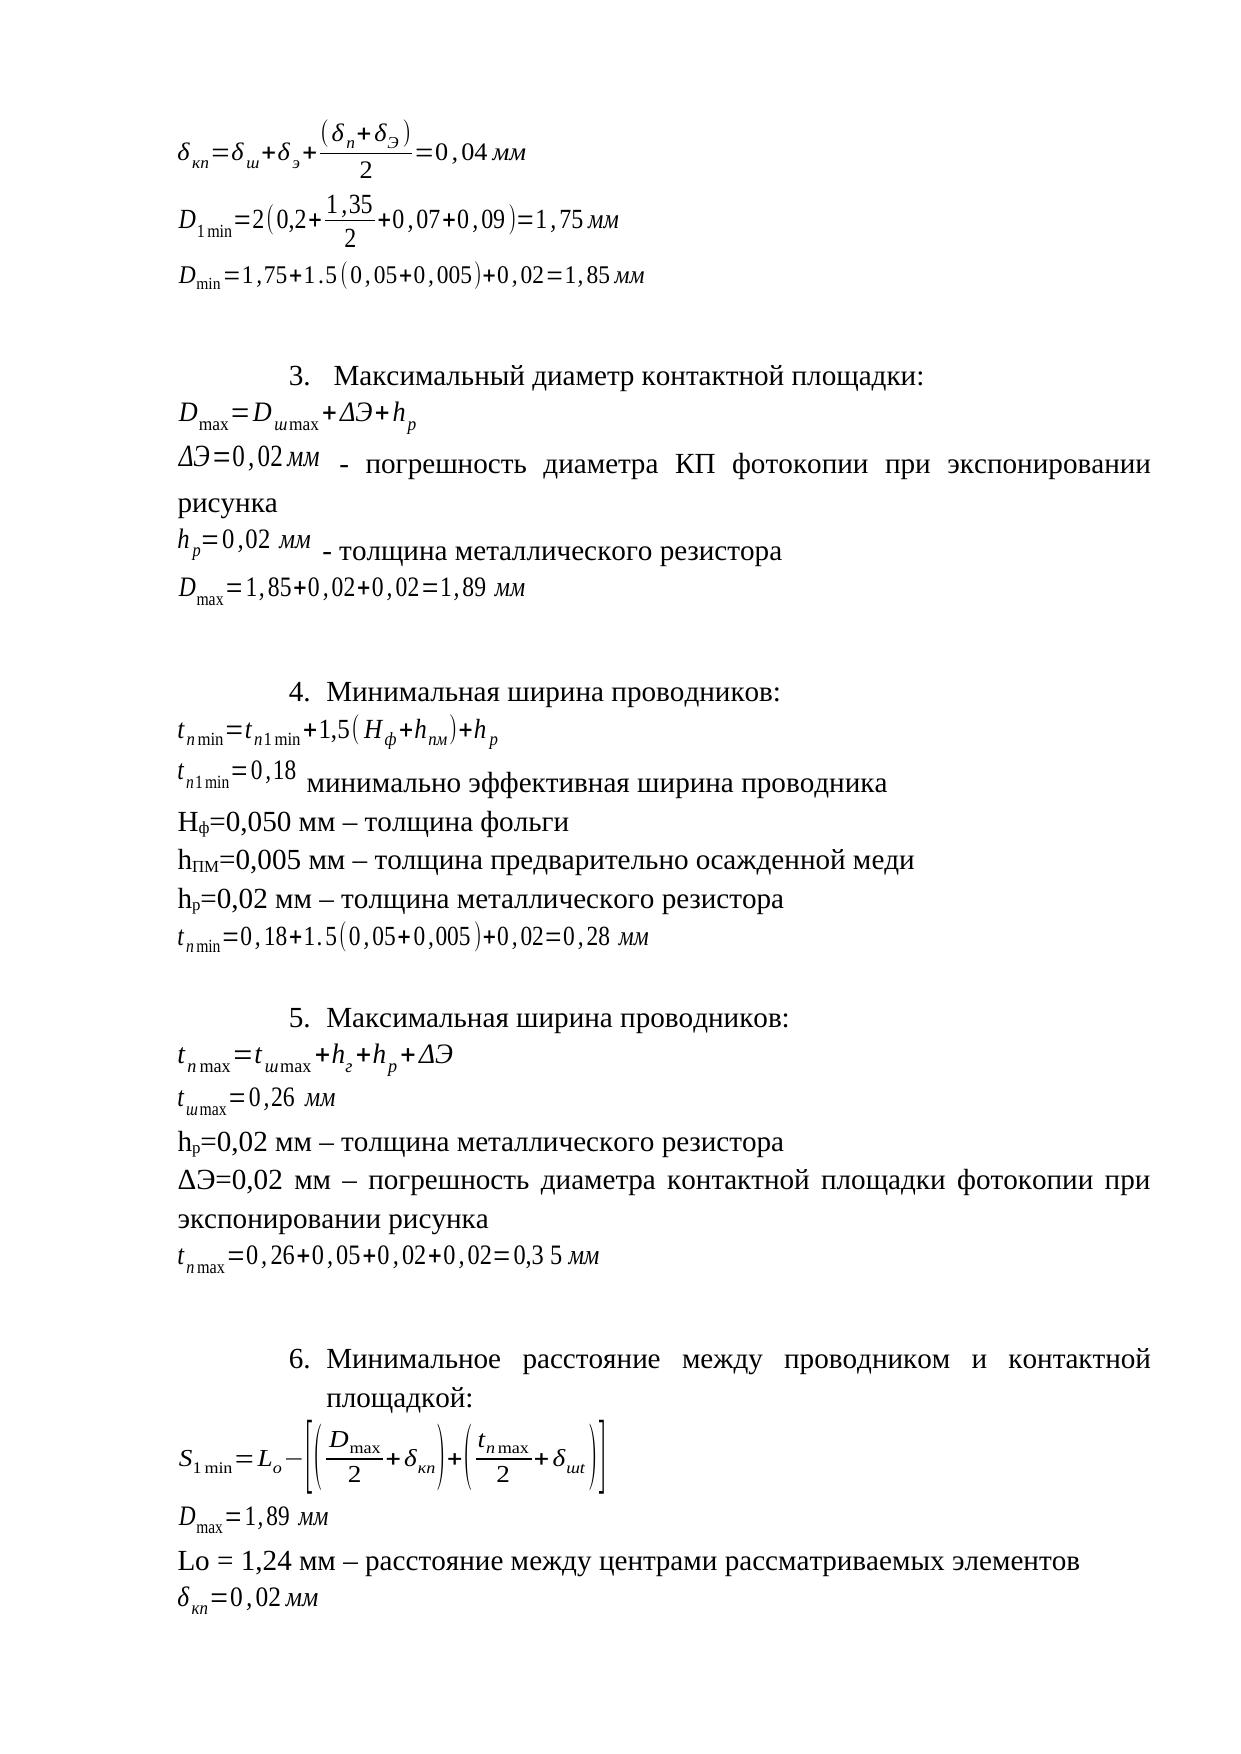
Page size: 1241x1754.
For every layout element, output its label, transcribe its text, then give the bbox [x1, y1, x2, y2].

list Минимальная ширина проводников: [288, 674, 1152, 707]
list Максимальный диаметр контактной площадки: [288, 358, 1152, 392]
text hp=0,02 мм – толщина металлического резистора [177, 1124, 1152, 1157]
text Hф=0,050 мм – толщина фольги [177, 804, 1152, 837]
text - погрешность диаметра КП фотокопии при экспонировании рисунка [177, 439, 1152, 518]
list Минимальное расстояние между проводником и контактной площадкой: [288, 1341, 1152, 1413]
list Максимальная ширина проводников: [288, 1000, 1152, 1034]
text минимально эффективная ширина проводника [177, 755, 1152, 799]
text hПМ=0,005 мм – толщина предварительно осажденной меди [177, 842, 1152, 876]
text hp=0,02 мм – толщина металлического резистора [177, 881, 1152, 914]
text Lо = 1,24 мм – расстояние между центрами рассматриваемых элементов [177, 1543, 1152, 1576]
text - толщина металлического резистора [177, 523, 1152, 567]
text ΔЭ=0,02 мм – погрешность диаметра контактной площадки фотокопии при экспонировании рисунка [177, 1162, 1152, 1234]
